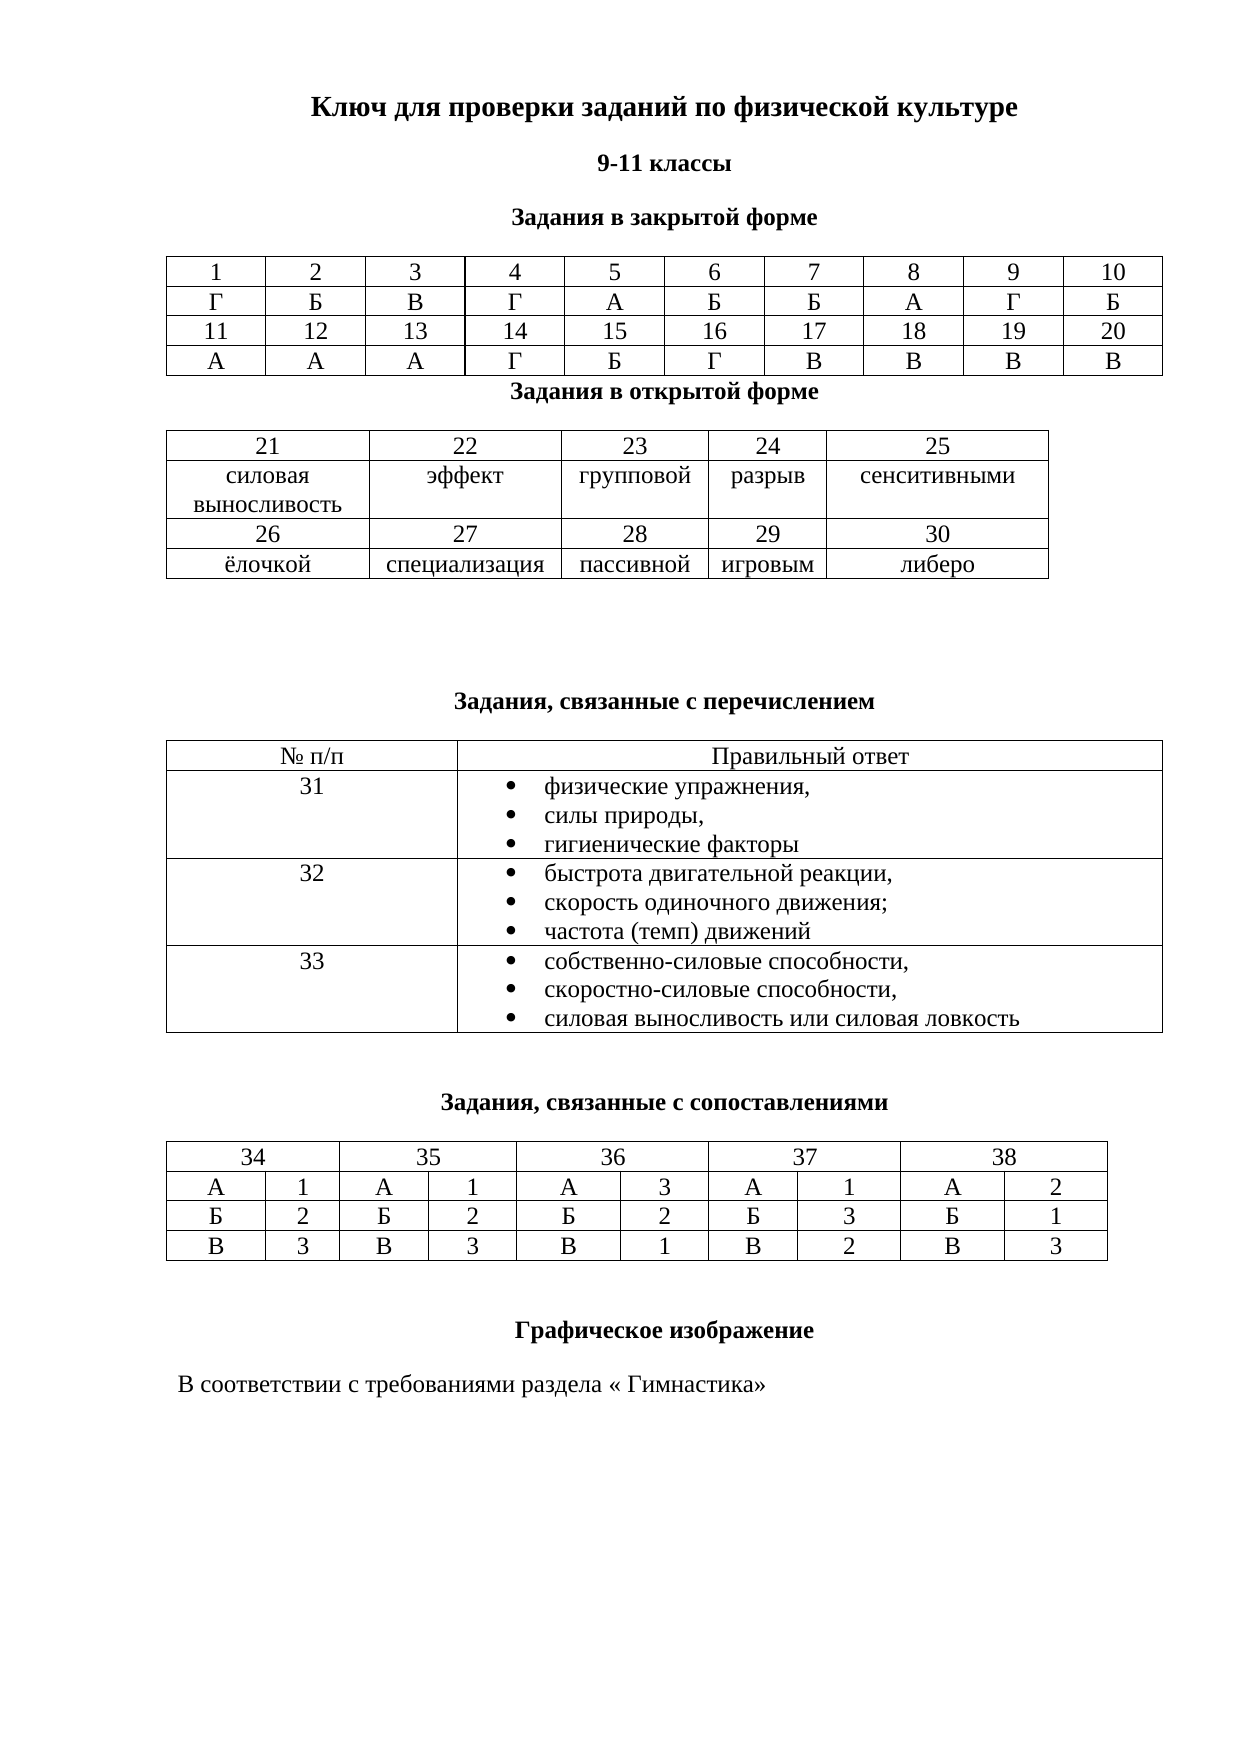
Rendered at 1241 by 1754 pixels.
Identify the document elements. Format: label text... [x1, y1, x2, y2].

table_cell 2 [1005, 1172, 1107, 1200]
table_header № п/п [167, 741, 457, 770]
table_cell либеро [827, 549, 1048, 578]
table_header 37 [709, 1142, 900, 1171]
text 9-11 классы [177, 148, 1152, 177]
table_cell А [340, 1172, 428, 1200]
table_header 21 [167, 431, 369, 459]
table_cell 17 [765, 316, 863, 345]
table_cell Г [466, 287, 564, 315]
table_header 5 [565, 257, 664, 286]
table_cell Г [466, 346, 564, 375]
table_cell В [1064, 346, 1162, 375]
table_cell собственно-силовые способности, скоростно-силовые способности, силовая выносливость или силовая ловкость [458, 946, 1162, 1032]
text Задания в закрытой форме [177, 202, 1152, 231]
table_cell быстрота двигательной реакции, скорость одиночного движения; частота (темп) движений [458, 859, 1162, 945]
table_cell Б [709, 1201, 797, 1230]
table_cell А [565, 287, 664, 315]
text В соответствии с требованиями раздела « Гимнастика» [177, 1369, 1152, 1397]
table_header 3 [366, 257, 464, 286]
table_cell 33 [167, 946, 457, 1032]
table_cell 14 [466, 316, 564, 345]
table_cell 2 [798, 1231, 900, 1260]
table_cell А [709, 1172, 797, 1200]
table_cell 12 [266, 316, 365, 345]
table_header 36 [517, 1142, 708, 1171]
table_cell 15 [565, 316, 664, 345]
table_cell Б [1064, 287, 1162, 315]
table_cell Б [901, 1201, 1004, 1230]
table_header 38 [901, 1142, 1107, 1171]
table_cell Г [964, 287, 1063, 315]
table_cell 30 [827, 519, 1048, 548]
table_header 34 [167, 1142, 339, 1171]
table_cell 29 [709, 519, 826, 548]
table_cell 3 [429, 1231, 516, 1260]
text Задания, связанные с перечислением [177, 686, 1152, 715]
text Ключ для проверки заданий по физической культуре [177, 89, 1152, 122]
table_cell А [266, 346, 365, 375]
table_cell специализация [370, 549, 561, 578]
table_cell 32 [167, 859, 457, 945]
table_cell 3 [266, 1231, 339, 1260]
text Задания, связанные с сопоставлениями [177, 1087, 1152, 1116]
table_cell 31 [167, 771, 457, 857]
table_header 7 [765, 257, 863, 286]
table_header 25 [827, 431, 1048, 459]
table_cell 26 [167, 519, 369, 548]
table_cell В [765, 346, 863, 375]
table_cell ёлочкой [167, 549, 369, 578]
table_cell А [901, 1172, 1004, 1200]
table_cell 16 [665, 316, 764, 345]
table_header 1 [167, 257, 265, 286]
table_cell Б [765, 287, 863, 315]
table_cell В [864, 346, 963, 375]
table_cell Б [665, 287, 764, 315]
table_cell В [709, 1231, 797, 1260]
table_cell 3 [621, 1172, 708, 1200]
table_cell А [366, 346, 464, 375]
table_header 10 [1064, 257, 1162, 286]
table_cell разрыв [709, 461, 826, 518]
table_cell В [167, 1231, 265, 1260]
table_cell 3 [1005, 1231, 1107, 1260]
table_header 9 [964, 257, 1063, 286]
table_header 23 [562, 431, 708, 459]
table_header 2 [266, 257, 365, 286]
table_header Правильный ответ [458, 741, 1162, 770]
table_cell Б [340, 1201, 428, 1230]
table_header 35 [340, 1142, 516, 1171]
table_header 8 [864, 257, 963, 286]
table_cell Б [167, 1201, 265, 1230]
table_cell 18 [864, 316, 963, 345]
table_cell А [167, 1172, 265, 1200]
table_cell 13 [366, 316, 464, 345]
table_header 22 [370, 431, 561, 459]
table_cell Г [665, 346, 764, 375]
table_cell 2 [621, 1201, 708, 1230]
table_header 24 [709, 431, 826, 459]
table_cell А [517, 1172, 620, 1200]
table_cell А [167, 346, 265, 375]
table_cell игровым [709, 549, 826, 578]
table_cell В [366, 287, 464, 315]
table_cell 2 [266, 1201, 339, 1230]
table_cell групповой [562, 461, 708, 518]
table_cell 20 [1064, 316, 1162, 345]
table_cell 1 [1005, 1201, 1107, 1230]
table_cell В [340, 1231, 428, 1260]
table_cell В [517, 1231, 620, 1260]
table_cell сенситивными [827, 461, 1048, 518]
table_cell эффект [370, 461, 561, 518]
table_header 6 [665, 257, 764, 286]
table_cell 2 [429, 1201, 516, 1230]
table_cell силовая выносливость [167, 461, 369, 518]
table_cell 27 [370, 519, 561, 548]
table_cell А [864, 287, 963, 315]
table_cell 1 [429, 1172, 516, 1200]
table_cell 19 [964, 316, 1063, 345]
table_cell 1 [266, 1172, 339, 1200]
table_cell 1 [798, 1172, 900, 1200]
table_cell 3 [798, 1201, 900, 1230]
table_cell В [964, 346, 1063, 375]
table_cell В [901, 1231, 1004, 1260]
text Графическое изображение [177, 1315, 1152, 1343]
table_cell Б [266, 287, 365, 315]
table_cell пассивной [562, 549, 708, 578]
table_cell 11 [167, 316, 265, 345]
text Задания в открытой форме [177, 376, 1152, 405]
table_cell Б [517, 1201, 620, 1230]
table_cell 28 [562, 519, 708, 548]
table_cell Г [167, 287, 265, 315]
table_cell Б [565, 346, 664, 375]
table_cell физические упражнения, силы природы, гигиенические факторы [458, 771, 1162, 857]
table_header 4 [466, 257, 564, 286]
table_cell 1 [621, 1231, 708, 1260]
